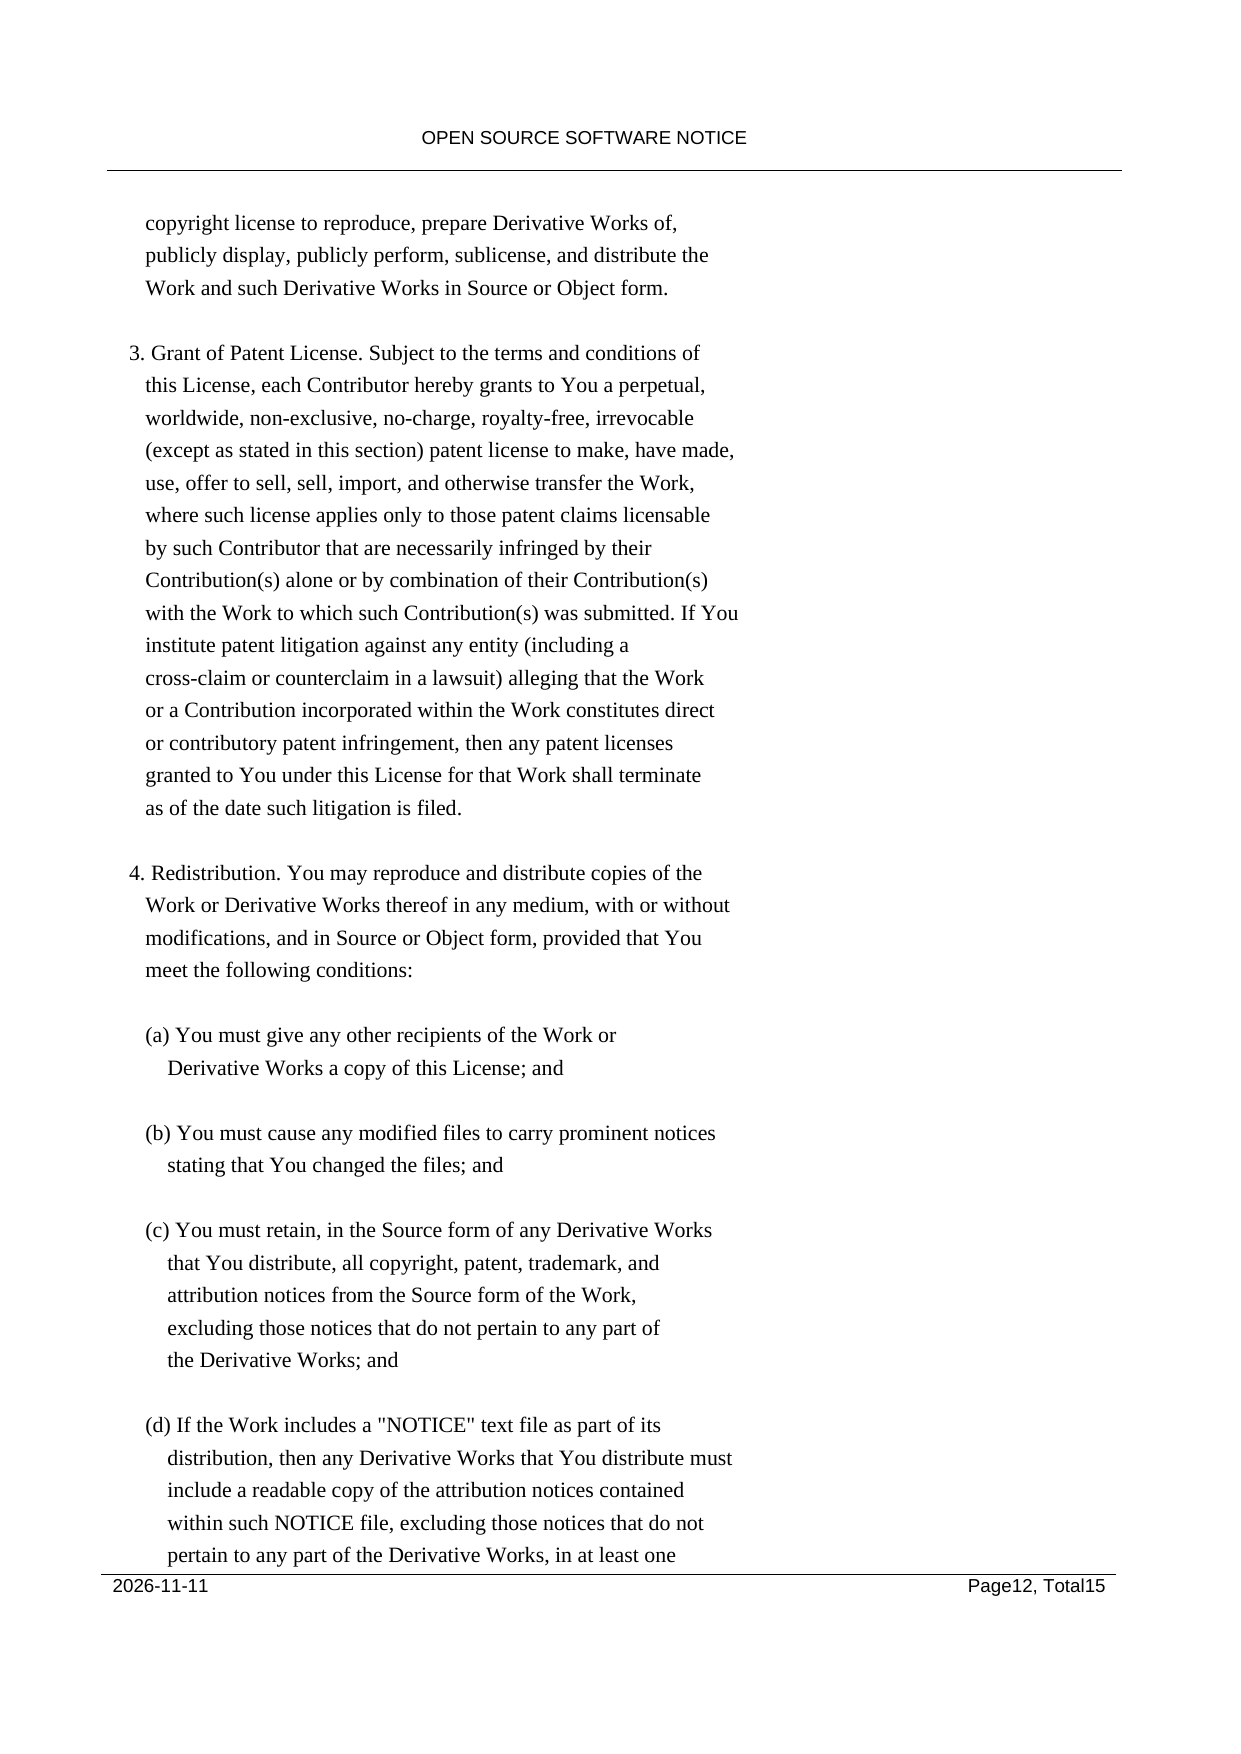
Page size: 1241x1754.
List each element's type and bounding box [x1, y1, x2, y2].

text [112, 206, 1128, 1571]
